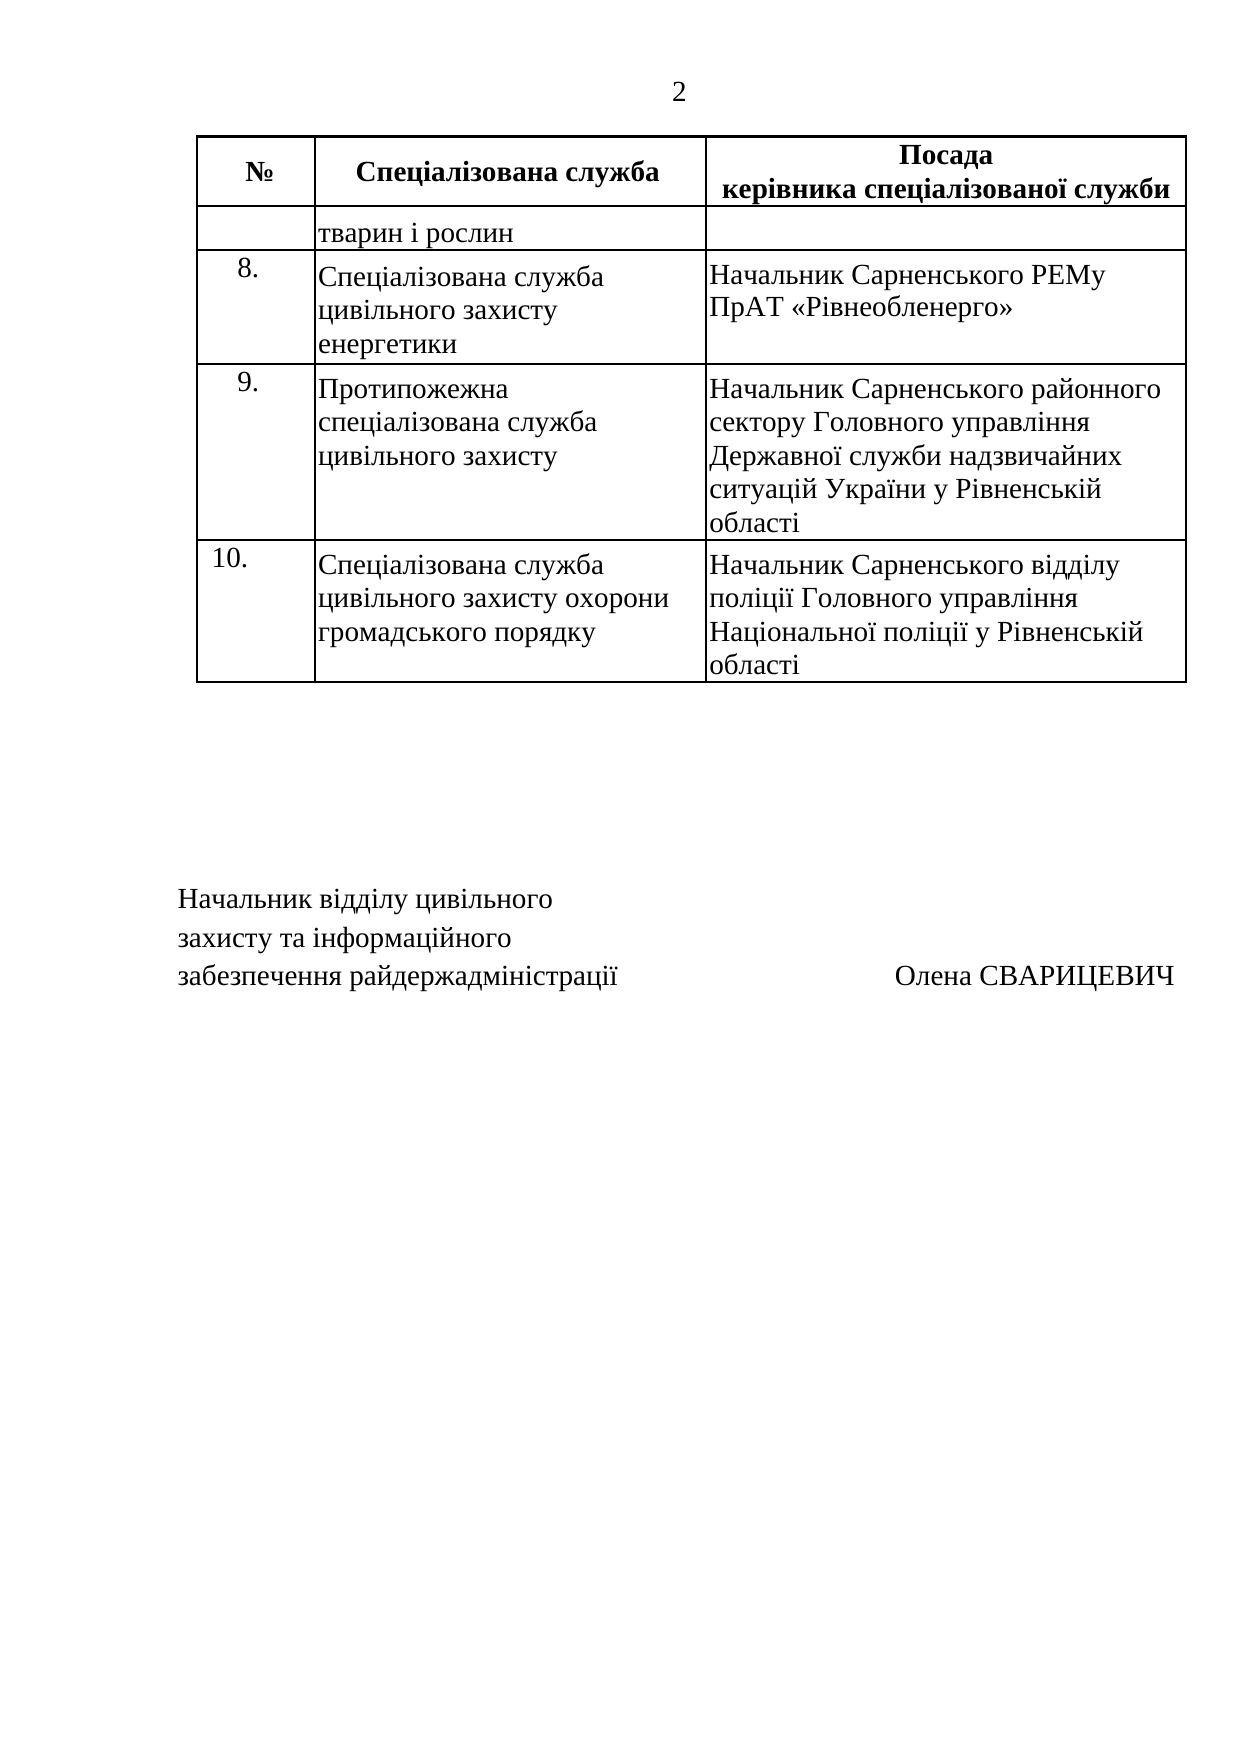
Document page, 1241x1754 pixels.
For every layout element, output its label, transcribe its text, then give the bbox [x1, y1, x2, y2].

table_cell Спеціалізована служба цивільного захисту охорони громадського порядку [316, 541, 705, 681]
text Начальник відділу цивільного захисту та інформаційного забезпечення райдержадміністрації Олена СВАРИЦЕВИЧ [177, 881, 1181, 992]
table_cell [316, 207, 705, 248]
table_header Посада керівника спеціалізованої служби [707, 138, 1185, 204]
table_cell 9. [198, 365, 314, 538]
table_cell Спеціалізована служба цивільного захисту енергетики [316, 251, 705, 362]
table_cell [707, 207, 1185, 248]
table_cell 7. [198, 207, 314, 248]
table_cell Начальник Сарненського районного сектору Головного управління Державної служби надзвичайних ситуацій України у Рівненській області [707, 365, 1185, 538]
table_cell Начальник Сарненського РЕМу ПрАТ «Рівнеобленерго» [707, 251, 1185, 362]
table_cell Начальник Сарненського відділу поліції Головного управління Національної поліції у Рівненській області [707, 541, 1185, 681]
table_header № [198, 138, 314, 204]
table_cell 10. [198, 541, 314, 681]
table_cell 8. [198, 251, 314, 362]
table_header Спеціалізована служба [316, 138, 705, 204]
table_cell Протипожежна спеціалізована служба цивільного захисту [316, 365, 705, 538]
